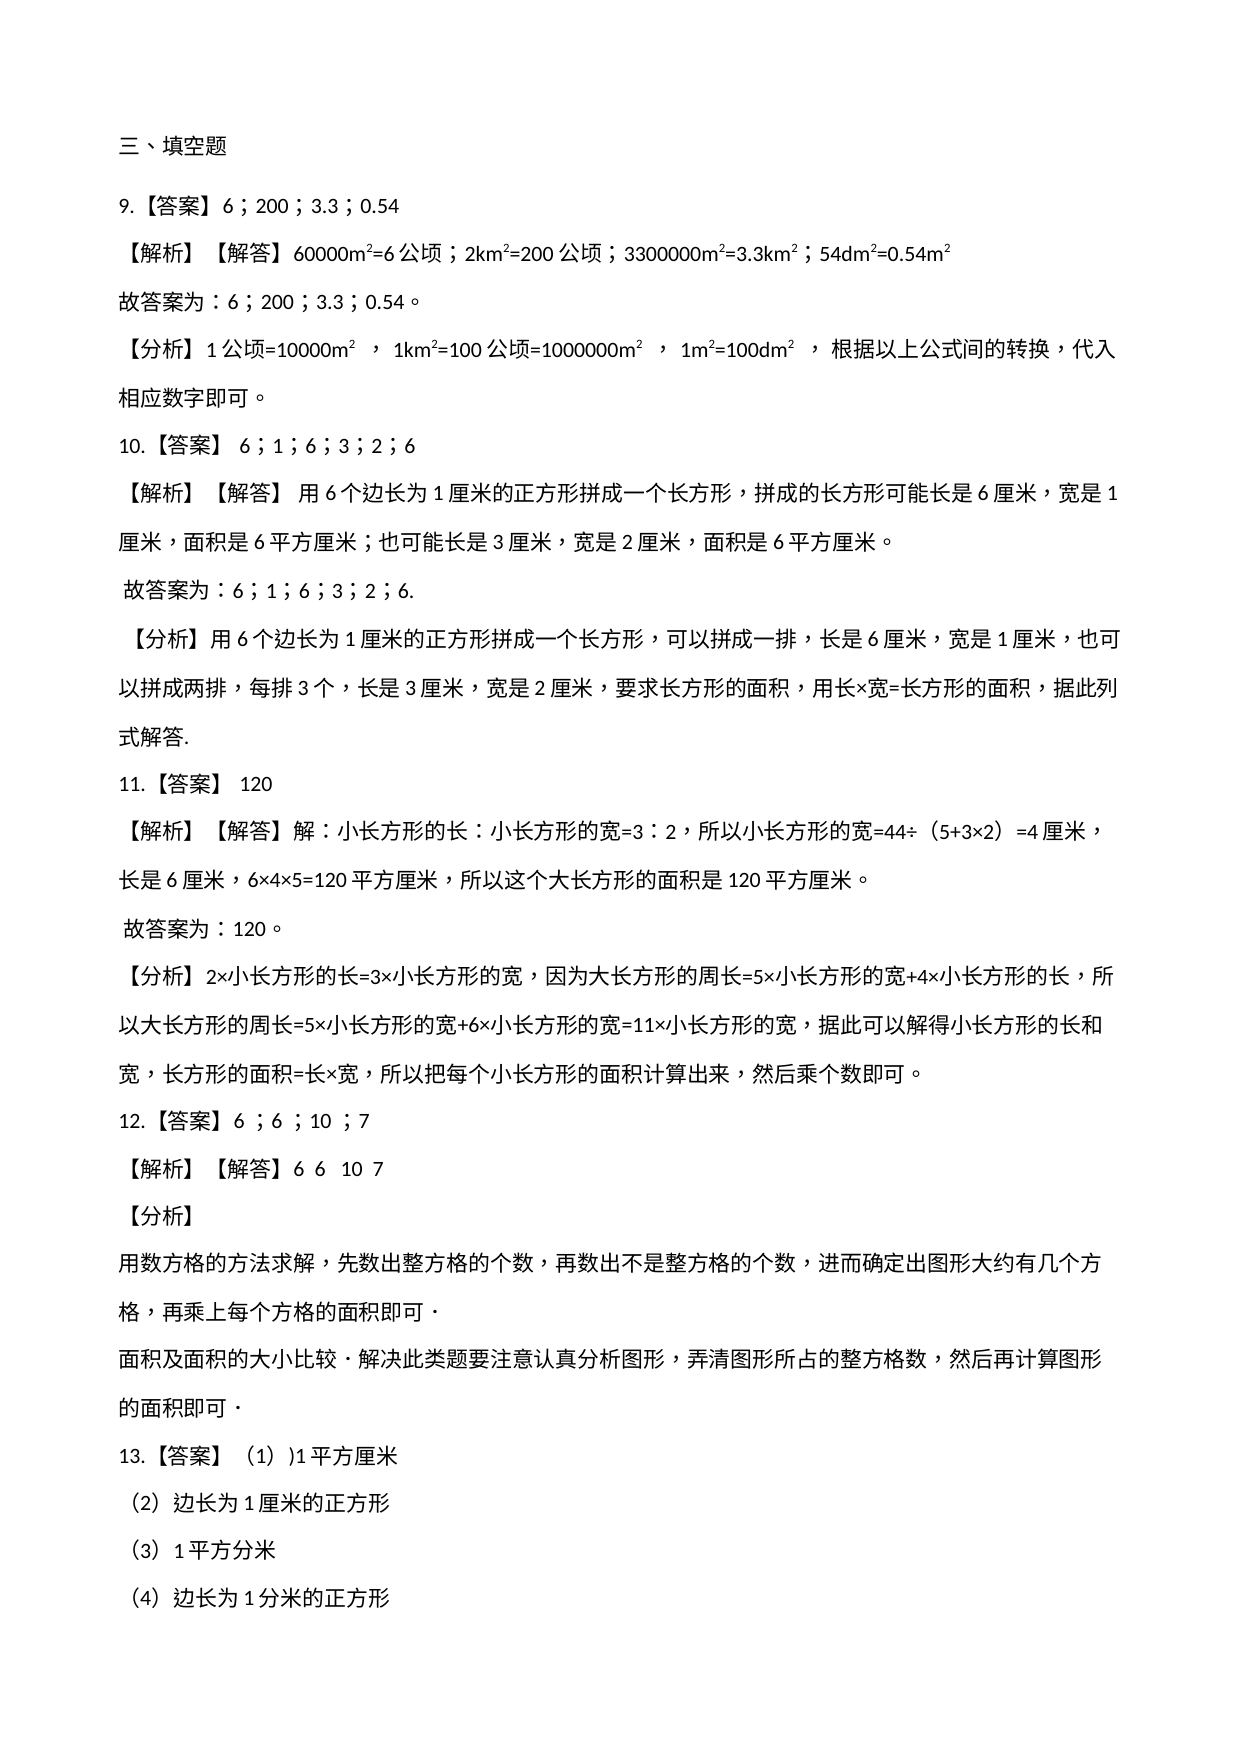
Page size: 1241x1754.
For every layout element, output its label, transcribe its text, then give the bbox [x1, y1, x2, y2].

text 【分析】2×小长方形的长=3×小长方形的宽，因为大长方形的周长=5×小长方形的宽+4×小长方形的长，所以大长方形的周长=5×小长方形的宽+6×小长方形的宽=11×小长方形的宽，据此可以解得小长方形的长和宽，长方形的面积=长×宽，所以把每个小长方形的面积计算出来，然后乘个数即可。 [118, 960, 1122, 1090]
text （2）边长为1厘米的正方形 [118, 1487, 1122, 1519]
text 12.【答案】6 ；6 ；10 ；7 [118, 1105, 1122, 1137]
text 【解析】【解答】 用6个边长为1厘米的正方形拼成一个长方形，拼成的长方形可能长是6厘米，宽是1厘米，面积是6平方厘米；也可能长是3厘米，宽是2厘米，面积是6平方厘米。 故答案为：6；1；6；3；2；6. 【分析】用6个边长为1厘米的正方形拼成一个长方形，可以拼成一排，长是6厘米，宽是1厘米，也可以拼成两排，每排3个，长是3厘米，宽是2厘米，要求长方形的面积，用长×宽=长方形的面积，据此列式解答. [118, 476, 1122, 753]
text （3）1平方分米 [118, 1534, 1122, 1567]
text 【解析】【解答】6 6 10 7 [118, 1152, 1122, 1185]
text 用数方格的方法求解，先数出整方格的个数，再数出不是整方格的个数，进而确定出图形大约有几个方格，再乘上每个方格的面积即可． [118, 1247, 1122, 1328]
text 【分析】1公顷=10000m2 ， 1km2=100公顷=1000000m2 ， 1m2=100dm2 ， 根据以上公式间的转换，代入相应数字即可。 [118, 333, 1122, 414]
text 13.【答案】（1）)1平方厘米 [118, 1439, 1122, 1472]
text 面积及面积的大小比较．解决此类题要注意认真分析图形，弄清图形所占的整方格数，然后再计算图形的面积即可． [118, 1343, 1122, 1424]
text （4）边长为1分米的正方形 [118, 1581, 1122, 1614]
text 9.【答案】6；200；3.3；0.54 [118, 189, 1122, 222]
text 【解析】【解答】解：小长方形的长：小长方形的宽=3：2，所以小长方形的宽=44÷（5+3×2）=4厘米，长是6厘米，6×4×5=120平方厘米，所以这个大长方形的面积是120平方厘米。 故答案为：120。 [118, 815, 1122, 945]
text 10.【答案】 6；1；6；3；2；6 [118, 429, 1122, 462]
text 【分析】 [118, 1199, 1122, 1232]
text 11.【答案】 120 [118, 768, 1122, 800]
text 【解析】【解答】60000m2=6公顷；2km2=200公顷；3300000m2=3.3km2；54dm2=0.54m2 故答案为：6；200；3.3；0.54。 [118, 237, 1122, 318]
text 三、填空题 [118, 129, 1122, 162]
